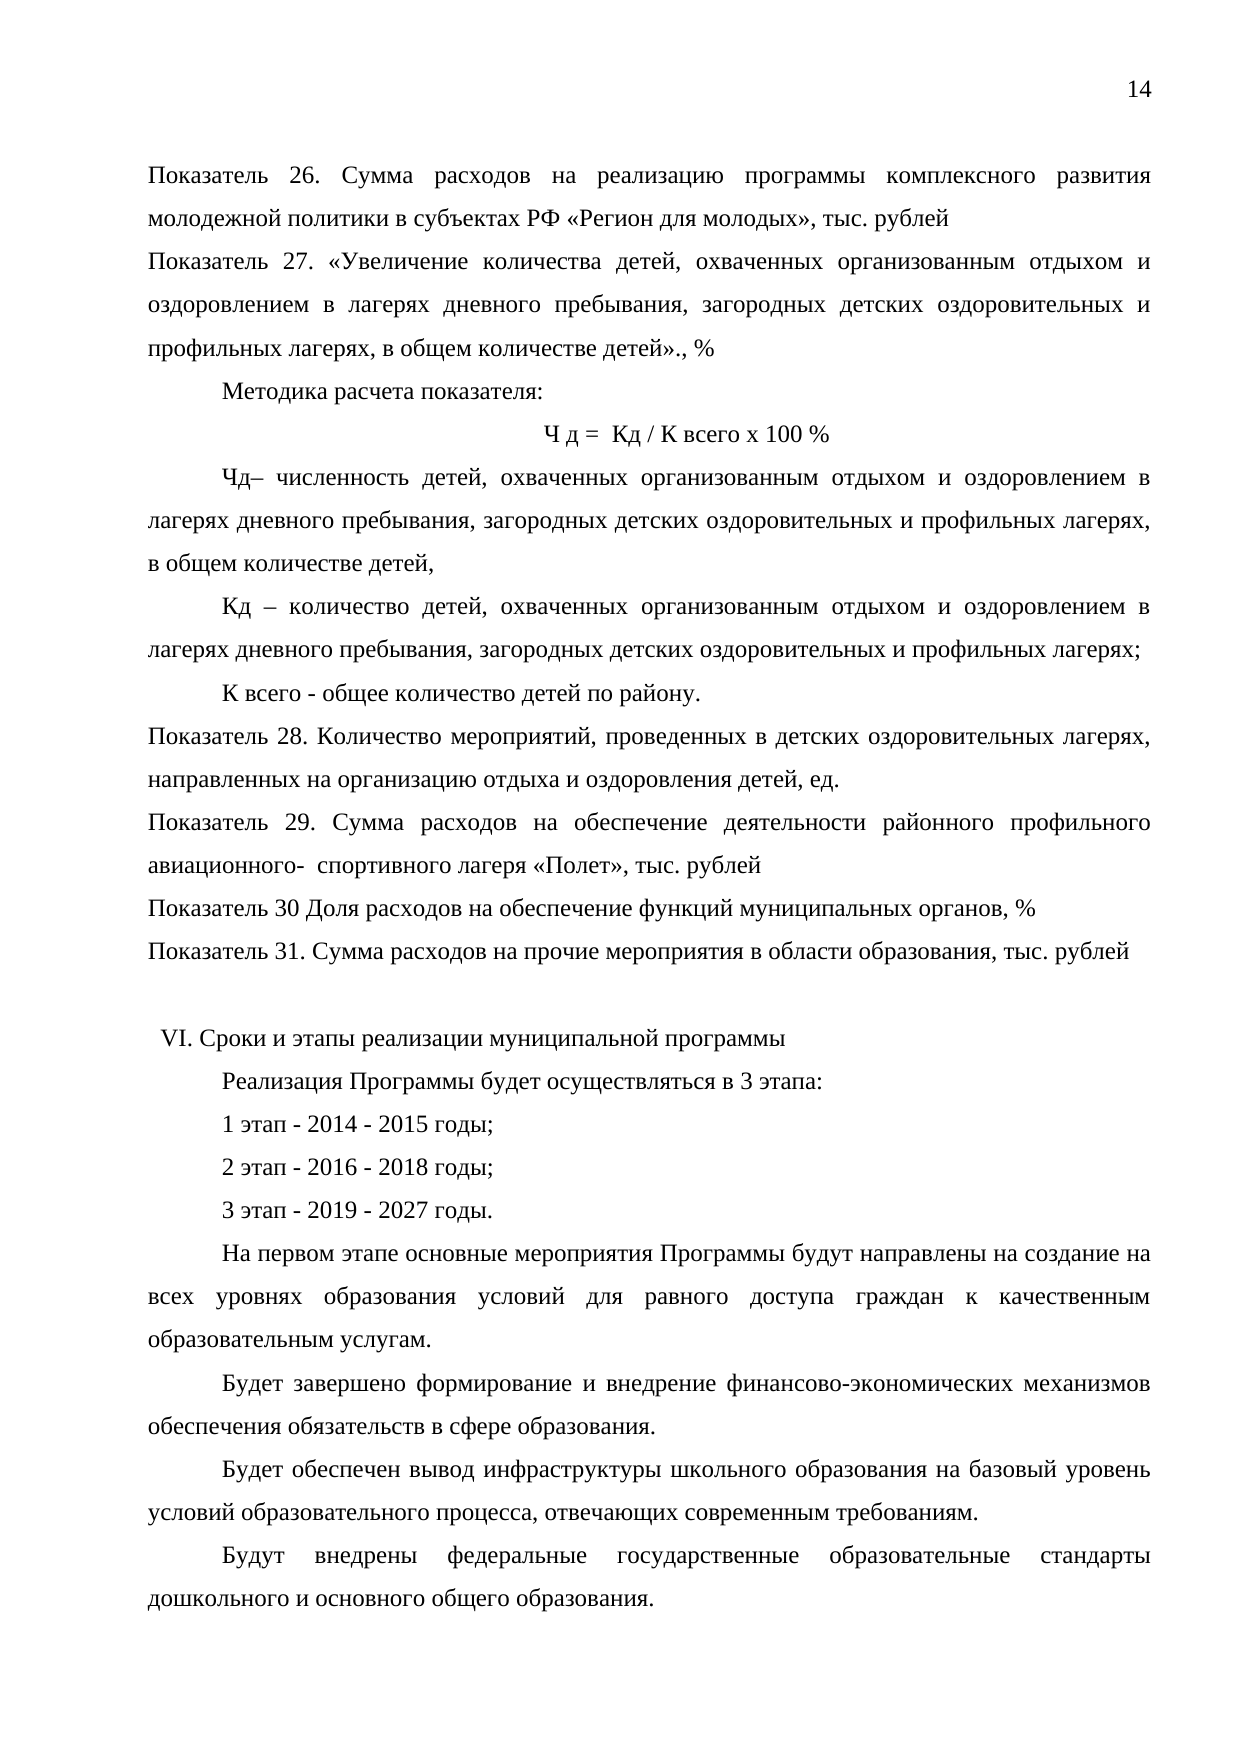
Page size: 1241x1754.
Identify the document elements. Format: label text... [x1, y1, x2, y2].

text 1 этап - 2014 - 2015 годы; [148, 1109, 1152, 1138]
text На первом этапе основные мероприятия Программы будут направлены на создание на всех уровнях образования условий для равного доступа граждан к качественным образовательным услугам. [148, 1238, 1152, 1353]
text Показатель 26. Сумма расходов на реализацию программы комплексного развития молодежной политики в субъектах РФ «Регион для молодых», тыс. рублей [148, 160, 1152, 232]
text Показатель 30 Доля расходов на обеспечение функций муниципальных органов, % [148, 893, 1152, 922]
text Показатель 29. Сумма расходов на обеспечение деятельности районного профильного авиационного- спортивного лагеря «Полет», тыс. рублей [148, 807, 1152, 879]
text 3 этап - 2019 - 2027 годы. [148, 1195, 1152, 1224]
text Реализация Программы будет осуществляться в 3 этапа: [148, 1066, 1152, 1094]
text Будет завершено формирование и внедрение финансово-экономических механизмов обеспечения обязательств в сфере образования. [148, 1368, 1152, 1439]
text 2 этап - 2016 - 2018 годы; [148, 1152, 1152, 1181]
text Кд – количество детей, охваченных организованным отдыхом и оздоровлением в лагерях дневного пребывания, загородных детских оздоровительных и профильных лагерях; [148, 591, 1152, 663]
text Чд– численность детей, охваченных организованным отдыхом и оздоровлением в лагерях дневного пребывания, загородных детских оздоровительных и профильных лагерях, в общем количестве детей, [148, 462, 1152, 577]
text Показатель 31. Сумма расходов на прочие мероприятия в области образования, тыс. рублей [148, 936, 1152, 965]
text Показатель 27. «Увеличение количества детей, охваченных организованным отдыхом и оздоровлением в лагерях дневного пребывания, загородных детских оздоровительных и профильных лагерях, в общем количестве детей»., % [148, 246, 1152, 361]
text Ч д = Кд / К всего х 100 % [148, 419, 1152, 448]
text Будет обеспечен вывод инфраструктуры школьного образования на базовый уровень условий образовательного процесса, отвечающих современным требованиям. [148, 1454, 1152, 1526]
text Будут внедрены федеральные государственные образовательные стандарты дошкольного и основного общего образования. [148, 1540, 1152, 1612]
text Методика расчета показателя: [148, 376, 1152, 404]
text К всего - общее количество детей по району. [148, 678, 1152, 706]
text Показатель 28. Количество мероприятий, проведенных в детских оздоровительных лагерях, направленных на организацию отдыха и оздоровления детей, ед. [148, 721, 1152, 793]
list VI. Сроки и этапы реализации муниципальной программы [148, 1023, 1152, 1051]
